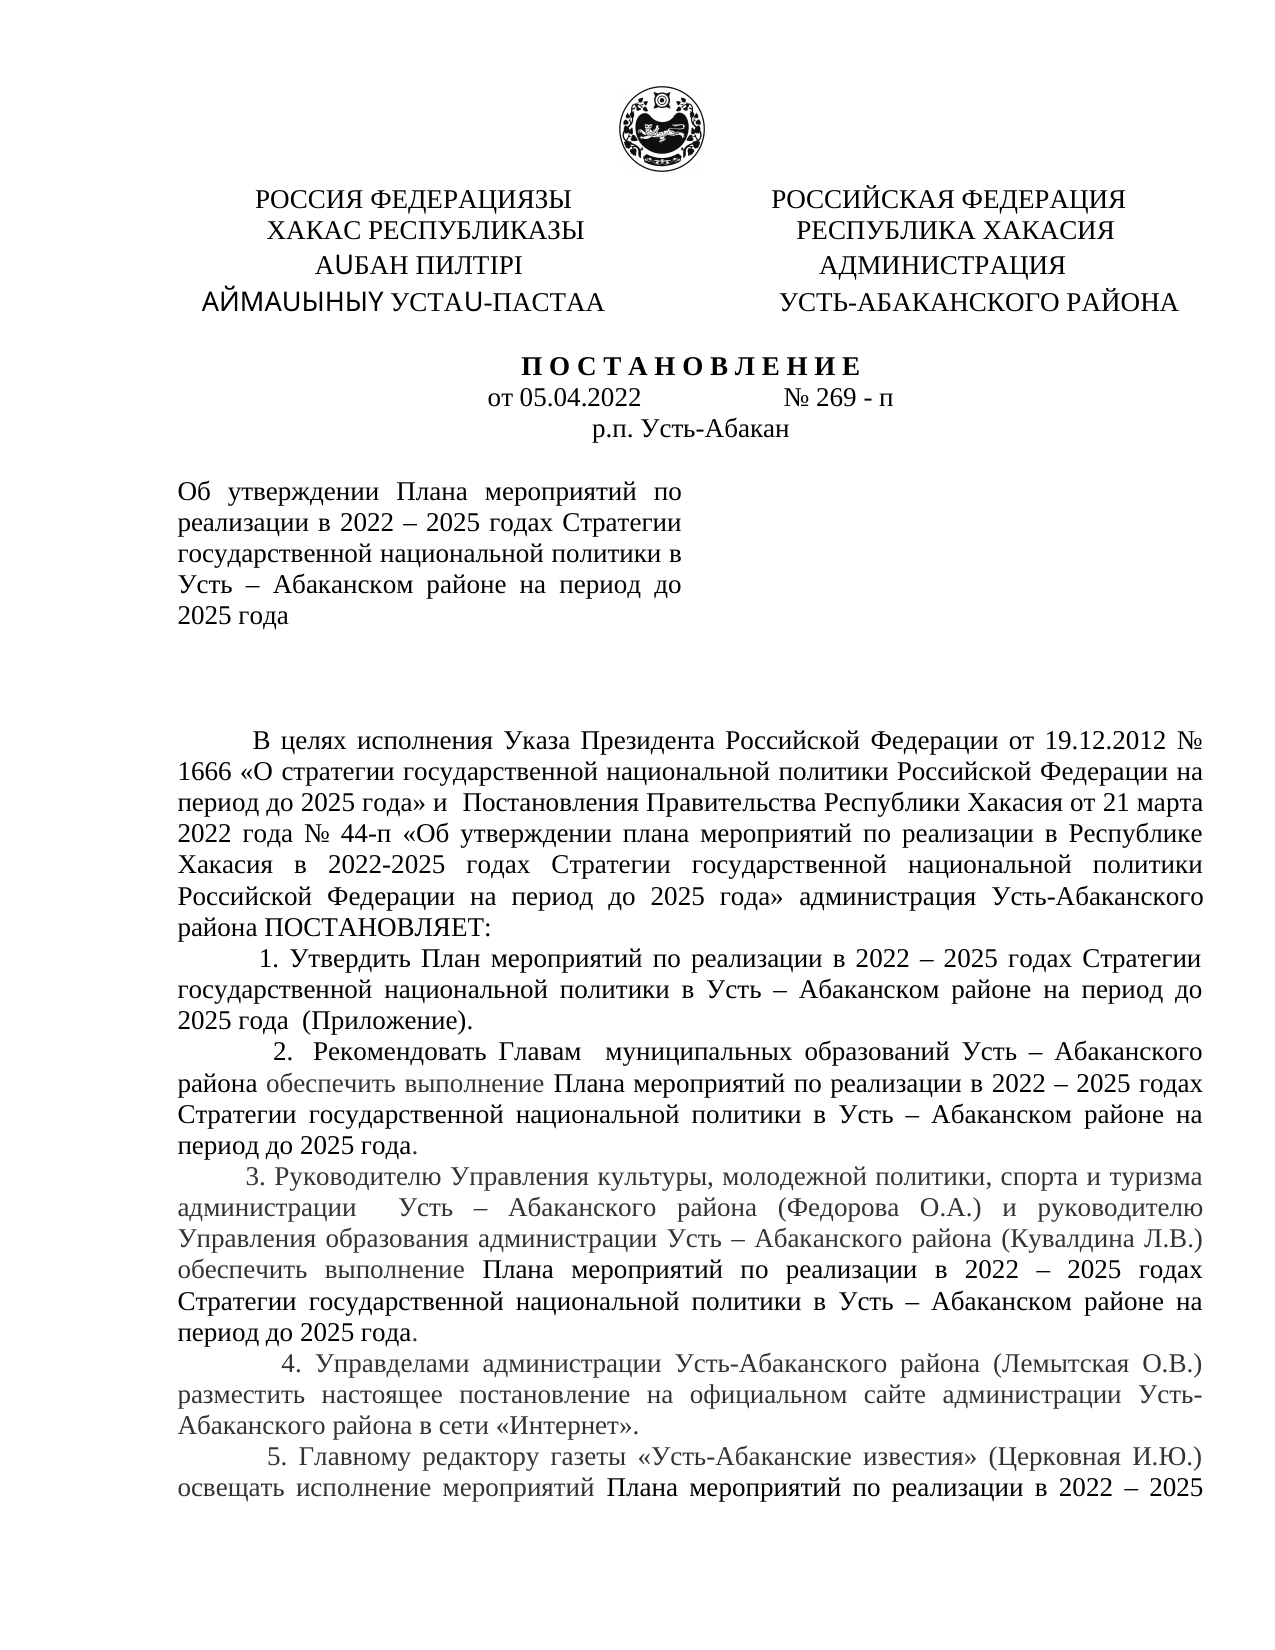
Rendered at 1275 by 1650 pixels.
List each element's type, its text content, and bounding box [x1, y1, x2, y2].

text 4. Управделами администрации Усть-Абаканского района (Лемытская О.В.) разместить настоящее постановление на официальном сайте администрации Усть-Абаканского района в сети «Интернет». [177, 1347, 1204, 1440]
picture [617, 85, 707, 174]
text РОССИЯ ФЕДЕРАЦИЯЗЫ РОССИЙСКАЯ ФЕДЕРАЦИЯ [177, 183, 1204, 214]
text Об утверждении Плана мероприятий по реализации в 2022 – 2025 годах Стратегии государственной национальной политики в Усть – Абаканском районе на период до 2025 года [177, 475, 682, 631]
text В целях исполнения Указа Президента Российской Федерации от 19.12.2012 № 1666 «О стратегии государственной национальной политики Российской Федерации на период до 2025 года» и Постановления Правительства Республики Хакасия от 21 марта 2022 года № 44-п «Об утверждении плана мероприятий по реализации в Республике Хакасия в 2022-2025 годах Стратегии государственной национальной политики Российской Федерации на период до 2025 года» администрация Усть-Абаканского района ПОСТАНОВЛЯЕТ: [177, 724, 1204, 942]
text 1. Утвердить План мероприятий по реализации в 2022 – 2025 годах Стратегии государственной национальной политики в Усть – Абаканском районе на период до 2025 года (Приложение). [177, 942, 1204, 1036]
text АUБАН ПИЛТIРI АДМИНИСТРАЦИЯ [177, 245, 1204, 282]
text АЙМАUЫНЫY УСТАU-ПАСТАА УСТЬ-АБАКАНСКОГО РАЙОНА [177, 282, 1204, 319]
text ХАКАС РЕСПУБЛИКАЗЫ РЕСПУБЛИКА ХАКАСИЯ [177, 214, 1204, 245]
text р.п. Усть-Абакан [177, 413, 1204, 444]
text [177, 1440, 1204, 1503]
text 2. Рекомендовать Главам муниципальных образований Усть – Абаканского района обеспечить выполнение Плана мероприятий по реализации в 2022 – 2025 годах Стратегии государственной национальной политики в Усть – Абаканском районе на период до 2025 года. [177, 1036, 1204, 1160]
text от 05.04.2022 № 269 - п [177, 381, 1204, 413]
subtitle П О С Т А Н О В Л Е Н И Е [177, 350, 1204, 381]
text 3. Руководителю Управления культуры, молодежной политики, спорта и туризма администрации Усть – Абаканского района (Федорова О.А.) и руководителю Управления образования администрации Усть – Абаканского района (Кувалдина Л.В.) обеспечить выполнение Плана мероприятий по реализации в 2022 – 2025 годах Стратегии государственной национальной политики в Усть – Абаканском районе на период до 2025 года. [177, 1160, 1204, 1347]
